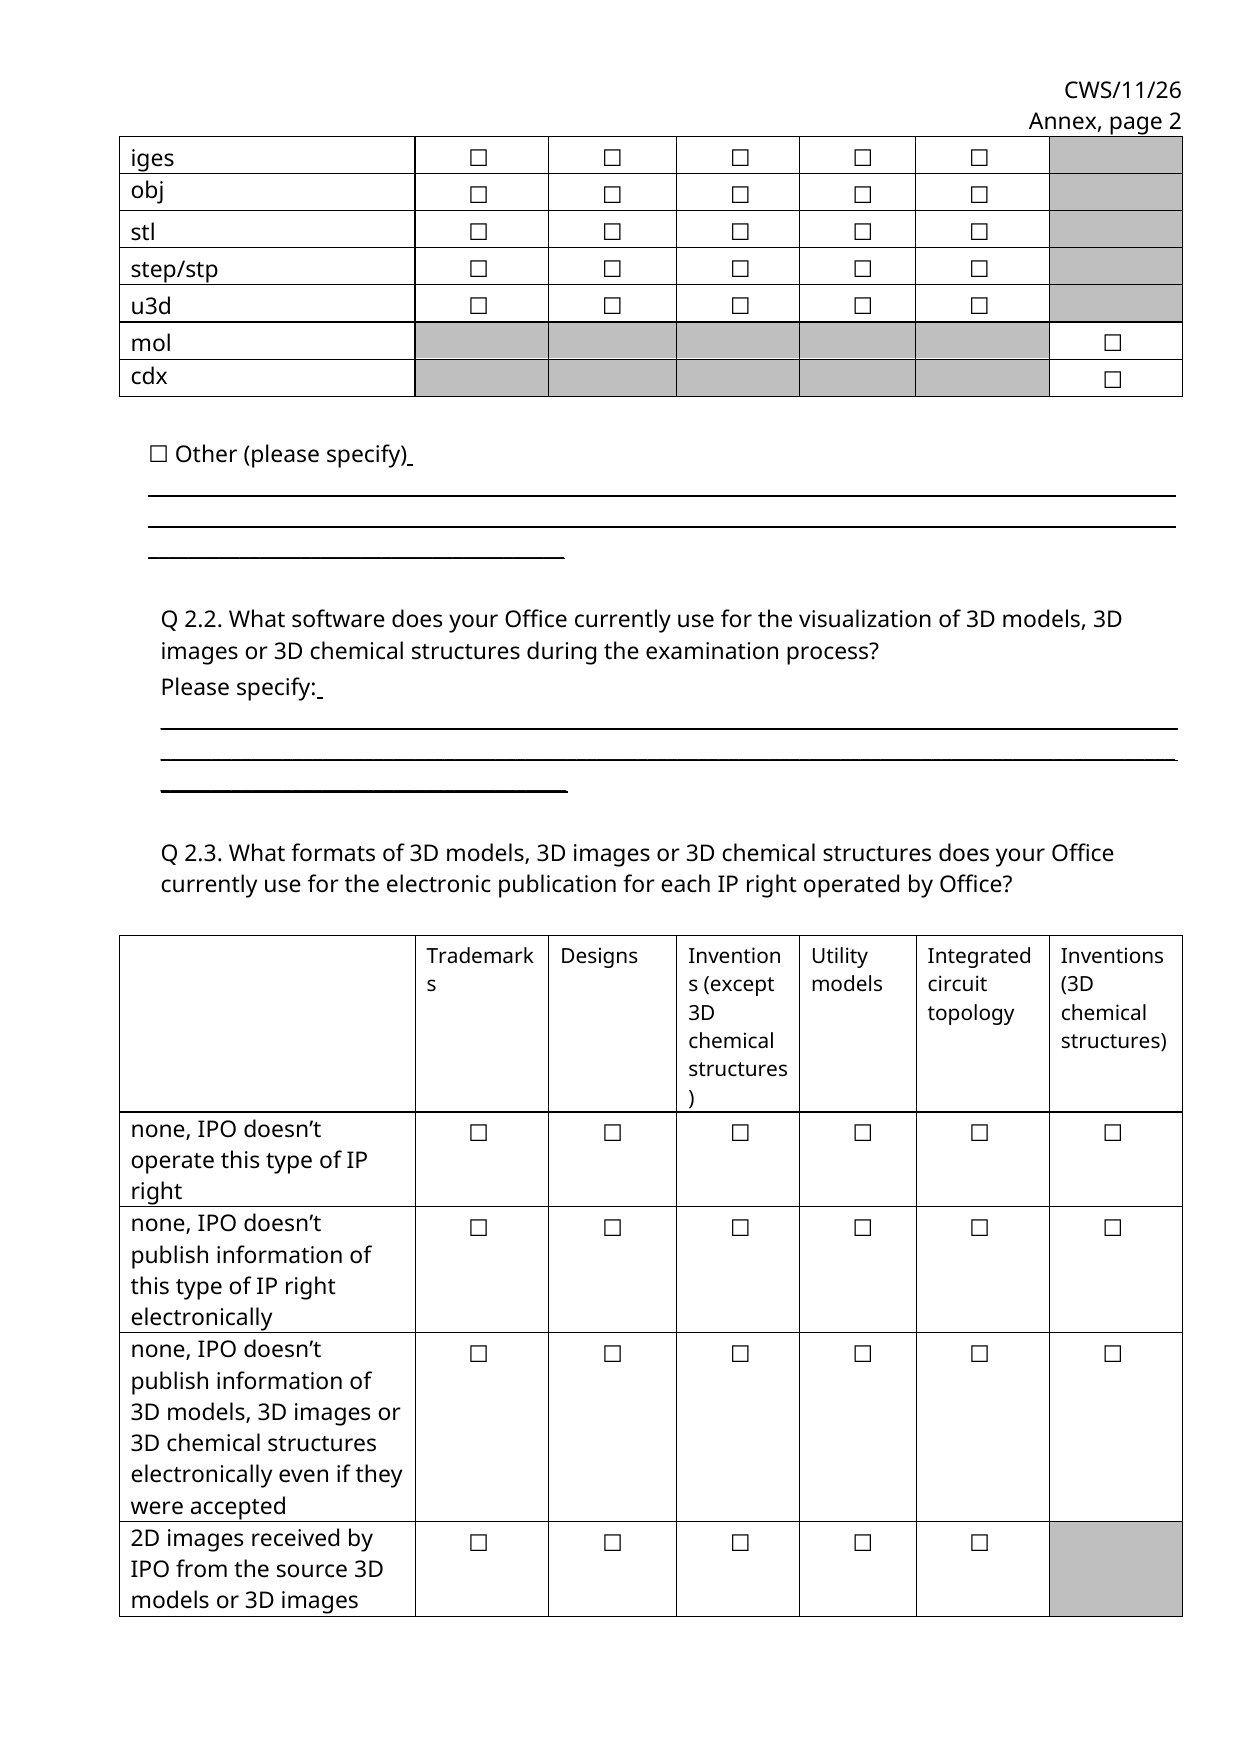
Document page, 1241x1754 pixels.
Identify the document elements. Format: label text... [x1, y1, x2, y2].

table_cell u3d [120, 285, 414, 321]
table_cell cdx [120, 360, 414, 396]
table_header Utility models [800, 936, 916, 1111]
table_cell [549, 360, 676, 396]
table_cell [677, 360, 799, 396]
table_cell [416, 360, 548, 396]
table_header Inventions (except 3D chemical structures) [677, 936, 799, 1111]
table_cell [1050, 248, 1182, 284]
table_header Trademarks [416, 936, 548, 1111]
table_cell [1050, 1522, 1182, 1616]
table_cell mol [120, 323, 414, 358]
table_cell none, IPO doesn’t operate this type of IP right [120, 1113, 415, 1206]
table_cell [1050, 285, 1182, 321]
table_header [120, 936, 415, 1111]
table_header Designs [549, 936, 676, 1111]
table_cell [800, 323, 915, 358]
table_cell [677, 323, 799, 358]
table_cell step/stp [120, 248, 414, 284]
table_cell [916, 360, 1049, 396]
table_cell iges [120, 137, 414, 173]
text Q 2.2. What software does your Office currently use for the visualization of 3D models, 3D images or 3D chemical structures during the examination process? [160, 603, 1182, 666]
text Other (please specify) ___________________________________________________________________________________________________________________________________________________________________________________________________________________________________________________ [148, 437, 1182, 562]
table_cell [916, 323, 1049, 358]
table_cell stl [120, 211, 414, 247]
table_cell none, IPO doesn’t publish information of 3D models, 3D images or 3D chemical structures electronically even if they were accepted [120, 1333, 415, 1521]
table_cell obj [120, 174, 414, 210]
table_header Inventions (3D chemical structures) [1050, 936, 1182, 1111]
text Please specify: ________________________________________________________________________________________________________________________________________________________________________________________________________________________________________________ [160, 671, 1182, 796]
table_cell [1050, 174, 1182, 210]
table_cell [549, 323, 676, 358]
table_cell 2D images received by IPO from the source 3D models or 3D images [120, 1522, 415, 1616]
table_cell [416, 323, 548, 358]
table_cell none, IPO doesn’t publish information of this type of IP right electronically [120, 1207, 415, 1332]
table_header Integrated circuit topology [917, 936, 1049, 1111]
table_cell [1050, 137, 1182, 173]
table_cell [800, 360, 915, 396]
text Q 2.3. What formats of 3D models, 3D images or 3D chemical structures does your Office currently use for the electronic publication for each IP right operated by Office? [160, 836, 1182, 899]
table_cell [1050, 211, 1182, 247]
